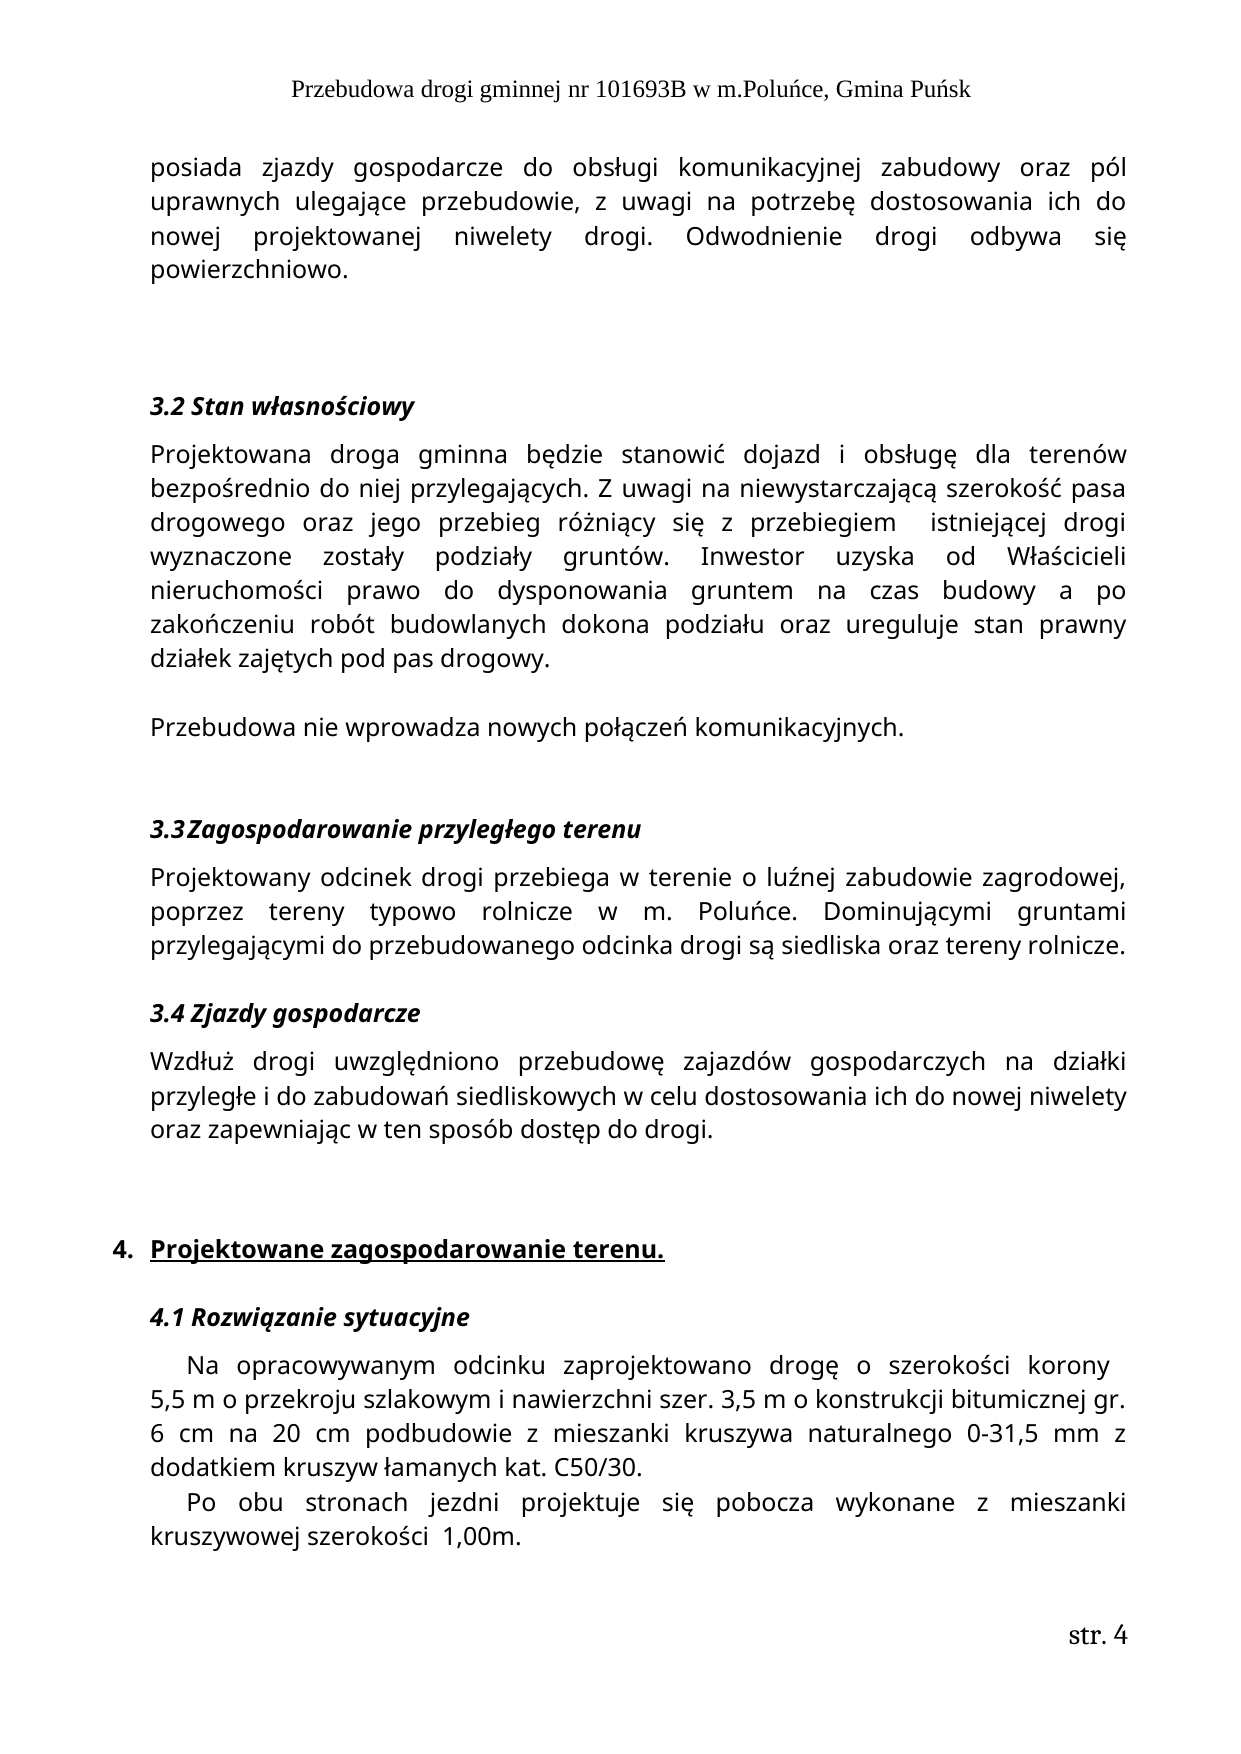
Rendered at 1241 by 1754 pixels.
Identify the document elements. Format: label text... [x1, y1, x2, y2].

list Projektowane zagospodarowanie terenu. [112, 1232, 1128, 1266]
text Wzdłuż drogi uwzględniono przebudowę zajazdów gospodarczych na działki przyległe i do zabudowań siedliskowych w celu dostosowania ich do nowej niwelety oraz zapewniając w ten sposób dostęp do drogi. [150, 1044, 1128, 1146]
text 3.2 Stan własnościowy [150, 388, 1128, 422]
text Projektowana droga gminna będzie stanowić dojazd i obsługę dla terenów bezpośrednio do niej przylegających. Z uwagi na niewystarczającą szerokość pasa drogowego oraz jego przebieg różniący się z przebiegiem istniejącej drogi wyznaczone zostały podziały gruntów. Inwestor uzyska od Właścicieli nieruchomości prawo do dysponowania gruntem na czas budowy a po zakończeniu robót budowlanych dokona podziału oraz ureguluje stan prawny działek zajętych pod pas drogowy. [150, 437, 1128, 675]
text Po obu stronach jezdni projektuje się pobocza wykonane z mieszanki kruszywowej szerokości 1,00m. [150, 1484, 1128, 1552]
text Na opracowywanym odcinku zaprojektowano drogę o szerokości korony 5,5 m o przekroju szlakowym i nawierzchni szer. 3,5 m o konstrukcji bitumicznej gr. 6 cm na 20 cm podbudowie z mieszanki kruszywa naturalnego 0-31,5 mm z dodatkiem kruszyw łamanych kat. C50/30. [150, 1348, 1128, 1484]
text 4.1 Rozwiązanie sytuacyjne [150, 1300, 1128, 1334]
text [150, 150, 1128, 286]
text Projektowany odcinek drogi przebiega w terenie o luźnej zabudowie zagrodowej, poprzez tereny typowo rolnicze w m. Poluńce. Dominującymi gruntami przylegającymi do przebudowanego odcinka drogi są siedliska oraz tereny rolnicze. [150, 859, 1128, 962]
text Przebudowa nie wprowadza nowych połączeń komunikacyjnych. [150, 709, 1128, 743]
text 3.4 Zjazdy gospodarcze [150, 996, 1128, 1030]
list Zagospodarowanie przyległego terenu [150, 811, 1128, 845]
